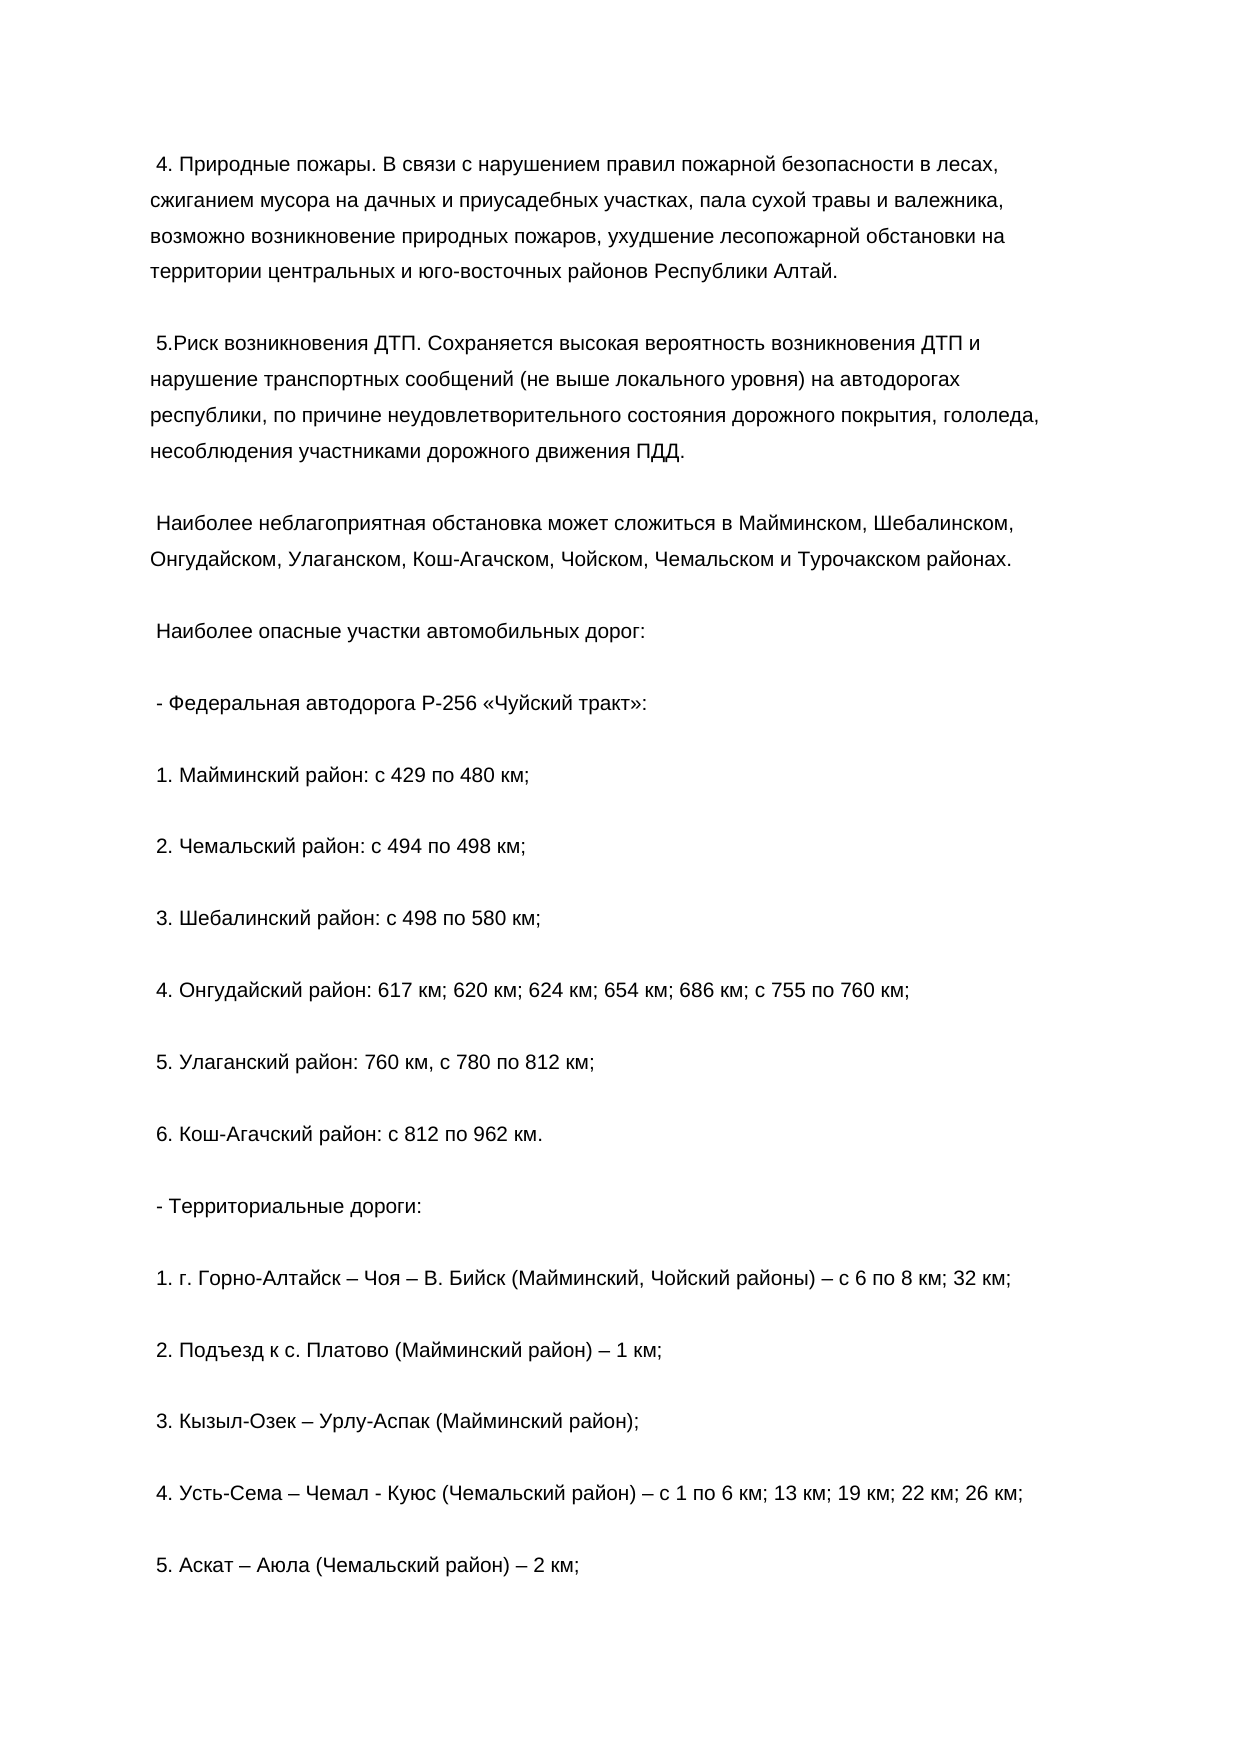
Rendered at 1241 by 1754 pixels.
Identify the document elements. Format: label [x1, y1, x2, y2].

table_cell [140, 150, 1078, 1577]
